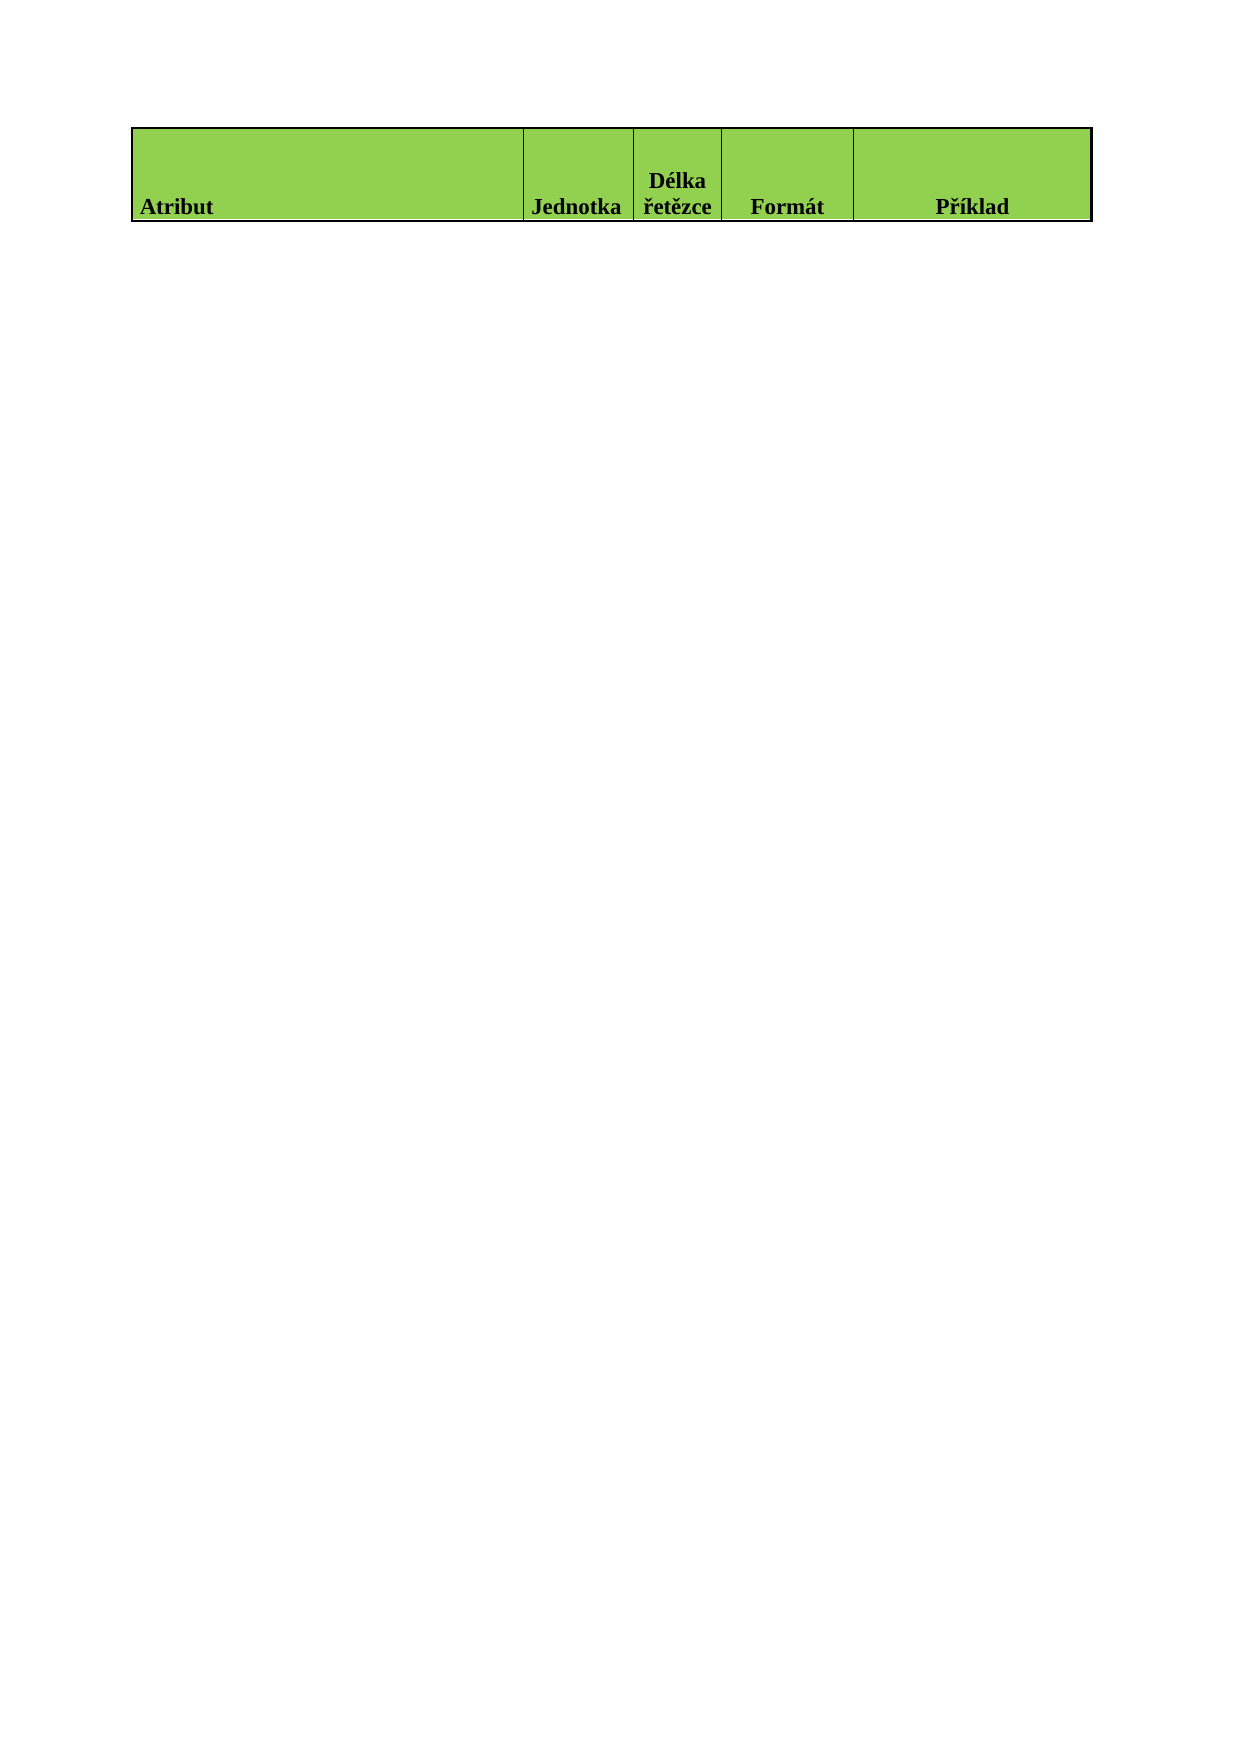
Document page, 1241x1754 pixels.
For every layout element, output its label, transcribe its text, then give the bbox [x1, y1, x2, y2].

table_header Atribut [133, 129, 523, 219]
table_header Délka řetězce [634, 129, 721, 219]
table_header Formát [722, 129, 853, 219]
table_header Příklad [854, 129, 1090, 219]
table_header Jednotka [524, 129, 633, 219]
